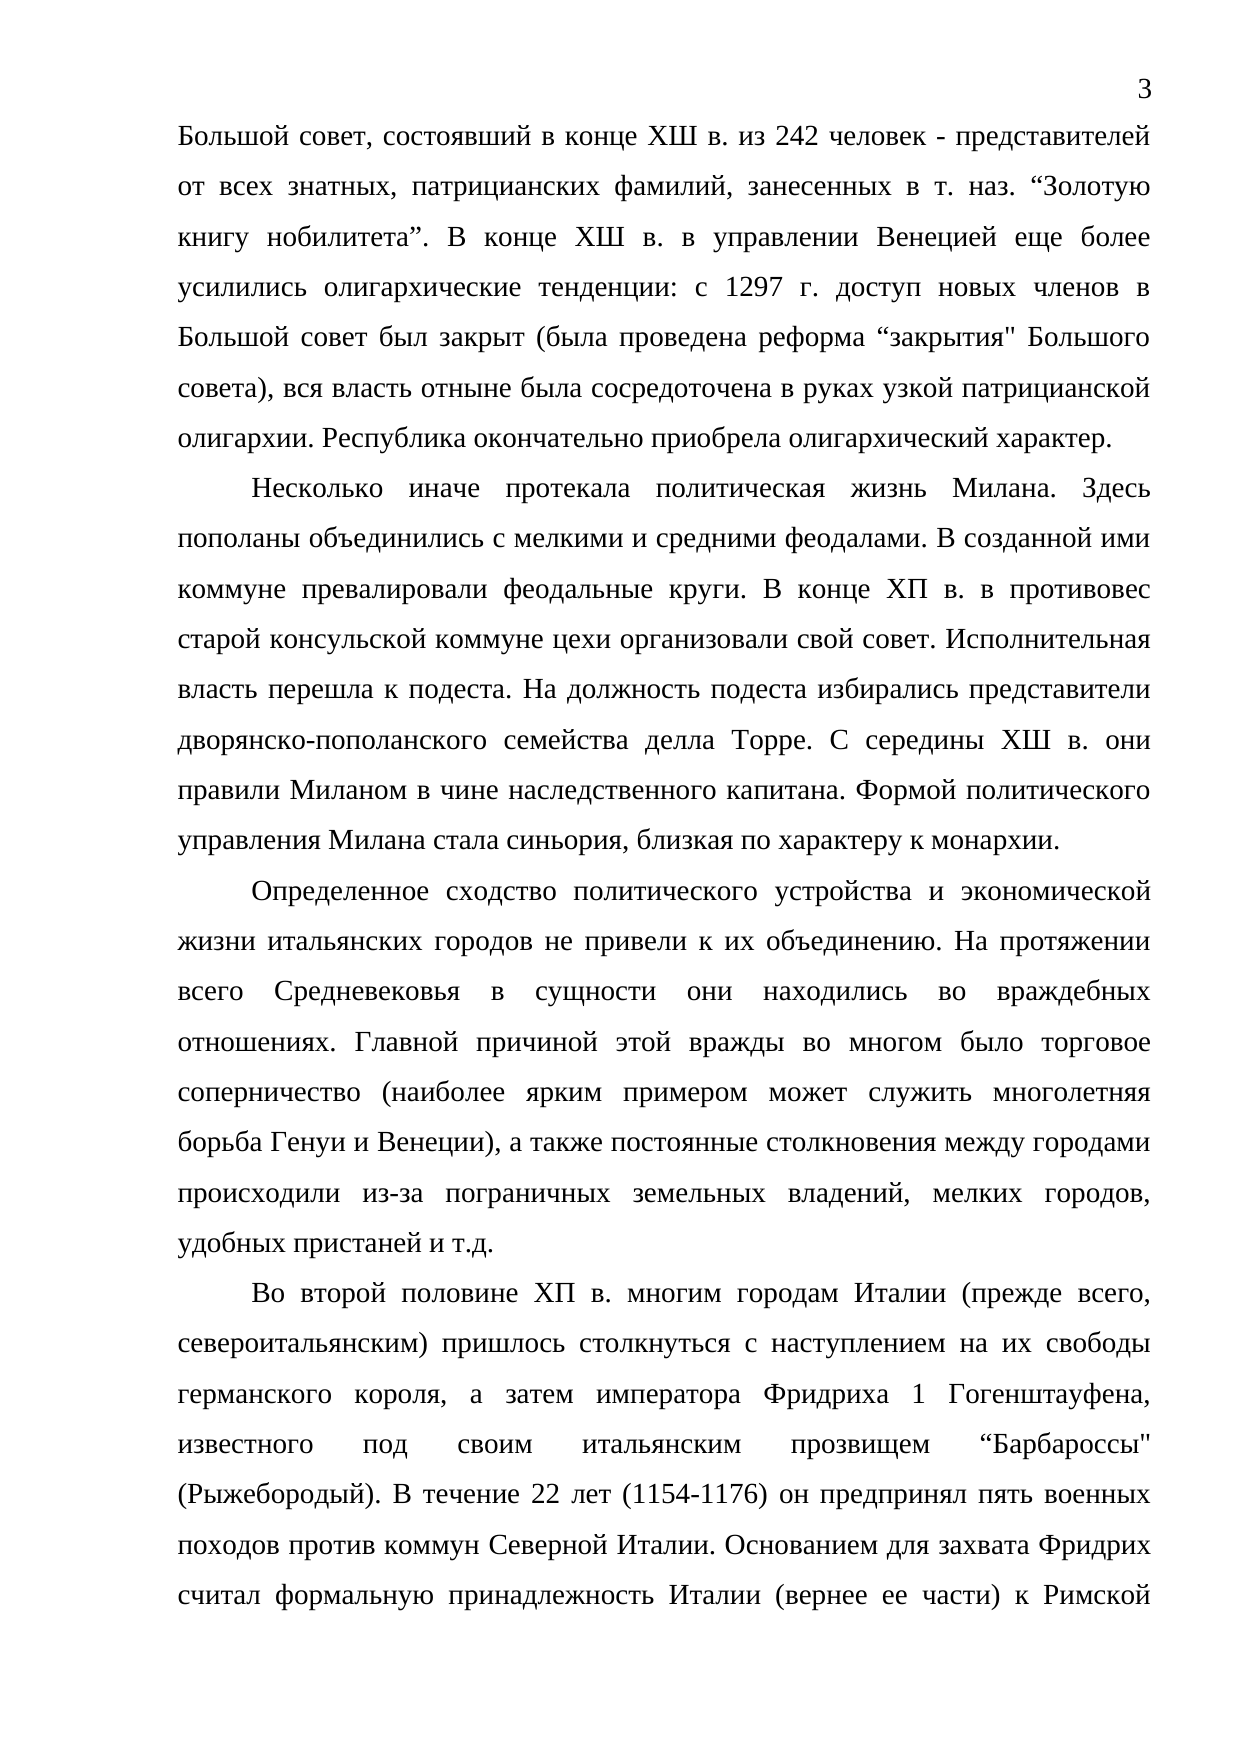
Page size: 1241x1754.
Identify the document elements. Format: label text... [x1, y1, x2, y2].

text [177, 118, 1152, 453]
text Несколько иначе протекала политическая жизнь Милана. Здесь пополаны объединились с мелкими и средними феодалами. В созданной ими коммуне превалировали феодальные круги. В конце ХП в. в противовес старой консульской коммуне цехи организовали свой совет. Исполнительная власть перешла к подеста. На должность подеста избирались представители дворянско-пополанского семейства делла Торре. С середины ХШ в. они правили Миланом в чине наследственного капитана. Формой политического управления Милана стала синьория, близкая по характеру к монархии. [177, 470, 1152, 856]
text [177, 1275, 1152, 1611]
text Определенное сходство политического устройства и экономической жизни итальянских городов не привели к их объединению. На протяжении всего Средневековья в сущности они находились во враждебных отношениях. Главной причиной этой вражды во многом было торговое соперничество (наиболее ярким примером может служить многолетняя борьба Генуи и Венеции), а также постоянные столкновения между городами происходили из-за пограничных земельных владений, мелких городов, удобных пристаней и т.д. [177, 873, 1152, 1258]
